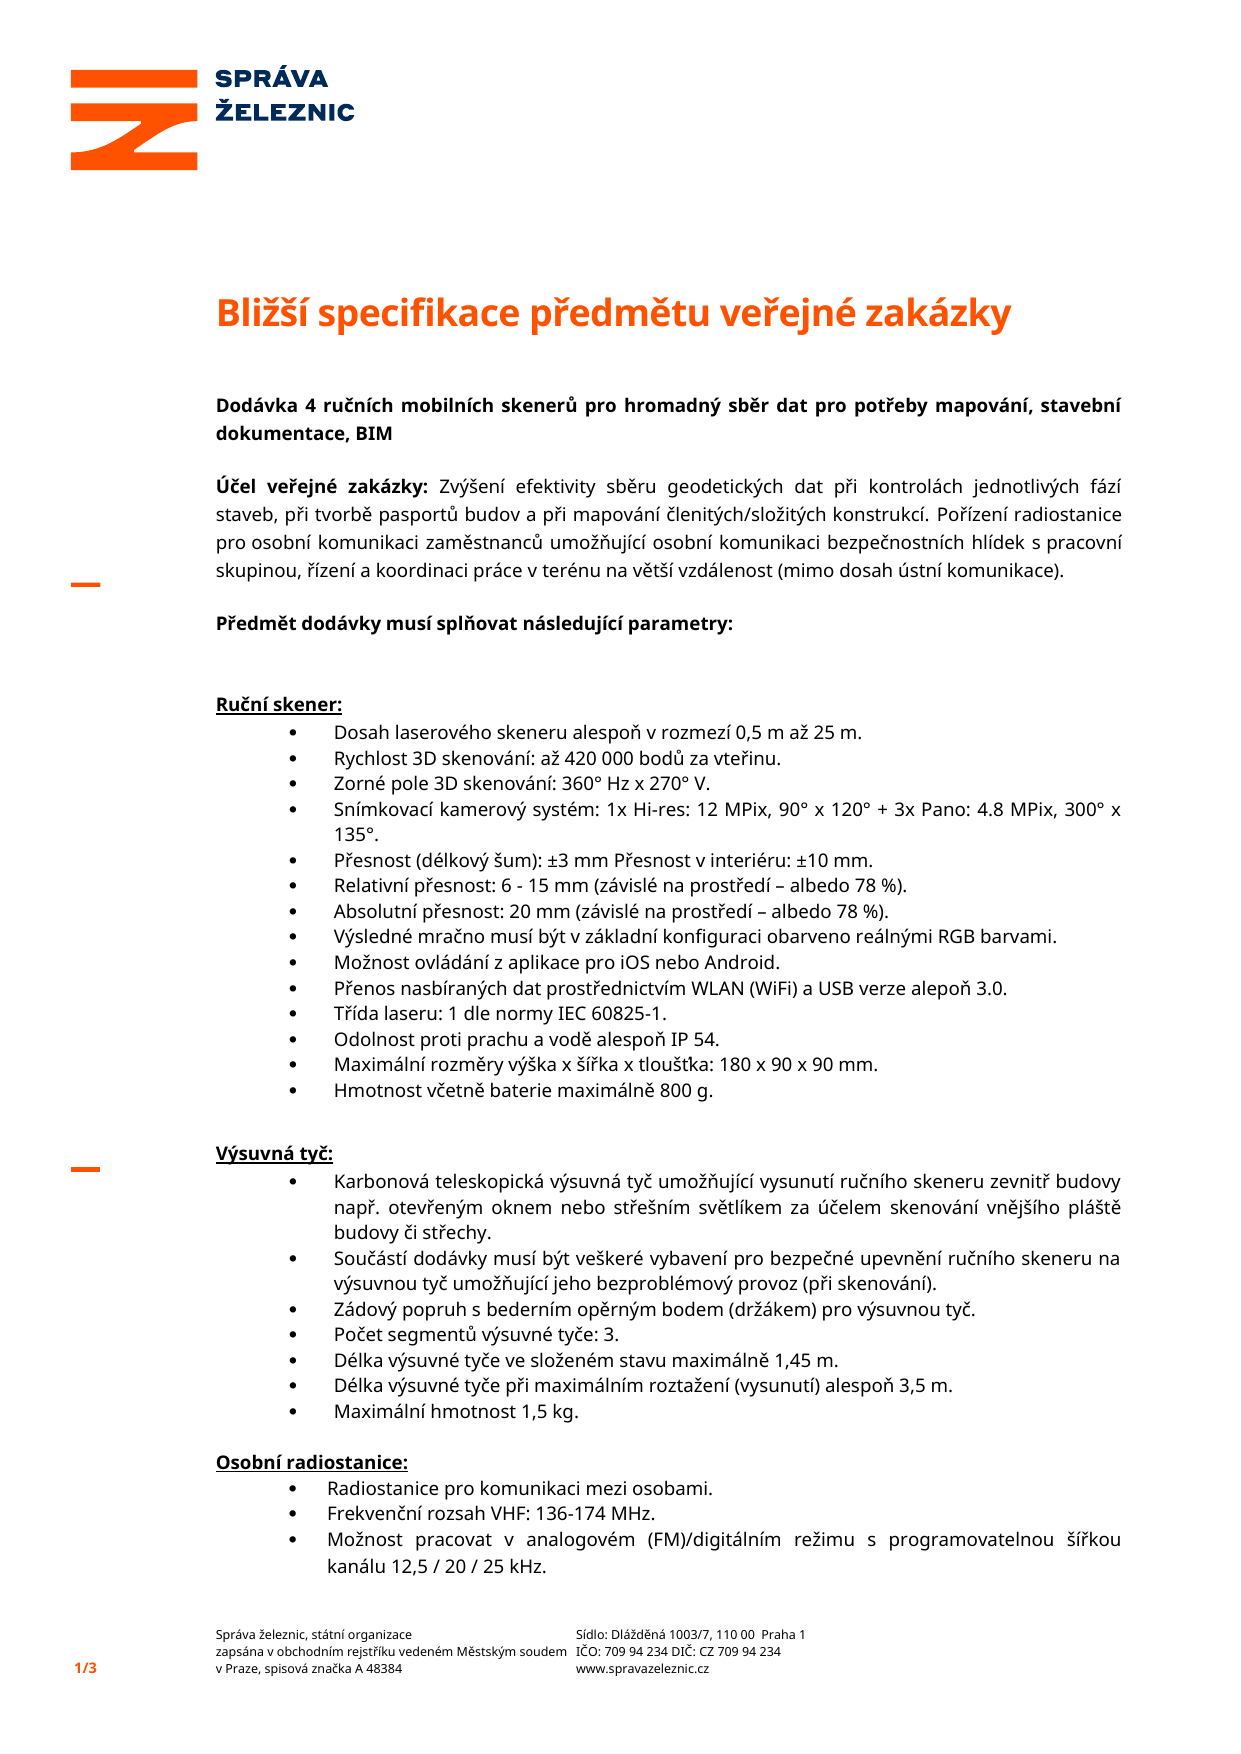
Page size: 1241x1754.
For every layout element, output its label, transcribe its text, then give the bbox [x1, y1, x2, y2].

text Předmět dodávky musí splňovat následující parametry: [216, 611, 1122, 636]
text Dodávka 4 ručních mobilních skenerů pro hromadný sběr dat pro potřeby mapování, stavební dokumentace, BIM [216, 392, 1122, 446]
text Bližší specifikace předmětu veřejné zakázky [216, 286, 1122, 337]
list Hmotnost včetně baterie maximálně 800 g. [289, 1077, 1122, 1102]
text Ruční skener: [216, 692, 1122, 717]
list Přesnost (délkový šum): ±3 mm Přesnost v interiéru: ±10 mm. [289, 847, 1122, 873]
list Rychlost 3D skenování: až 420 000 bodů za vteřinu. [289, 745, 1122, 771]
list Odolnost proti prachu a vodě alespoň IP 54. [289, 1026, 1122, 1051]
list Přenos nasbíraných dat prostřednictvím WLAN (WiFi) a USB verze alepoň 3.0. [289, 975, 1122, 1000]
text Osobní radiostanice: [216, 1449, 1122, 1475]
list Karbonová teleskopická výsuvná tyč umožňující vysunutí ručního skeneru zevnitř budovy např. otevřeným oknem nebo střešním světlíkem za účelem skenování vnějšího pláště budovy či střechy. [289, 1168, 1122, 1245]
list Možnost pracovat v analogovém (FM)/digitálním režimu s programovatelnou šířkou kanálu 12,5 / 20 / 25 kHz. [289, 1526, 1122, 1579]
list Frekvenční rozsah VHF: 136-174 MHz. [289, 1500, 1122, 1526]
list Absolutní přesnost: 20 mm (závislé na prostředí – albedo 78 %). [289, 898, 1122, 924]
text Výsuvná tyč: [216, 1141, 1122, 1166]
list Maximální hmotnost 1,5 kg. [289, 1398, 1122, 1424]
text Účel veřejné zakázky: Zvýšení efektivity sběru geodetických dat při kontrolách jednotlivých fází staveb, při tvorbě pasportů budov a při mapování členitých/složitých konstrukcí. Pořízení radiostanice pro osobní komunikaci zaměstnanců umožňující osobní komunikaci bezpečnostních hlídek s pracovní skupinou, řízení a koordinaci práce v terénu na větší vzdálenost (mimo dosah ústní komunikace). [216, 473, 1122, 583]
list Možnost ovládání z aplikace pro iOS nebo Android. [289, 949, 1122, 975]
list Relativní přesnost: 6 - 15 mm (závislé na prostředí – albedo 78 %). [289, 873, 1122, 898]
list Součástí dodávky musí být veškeré vybavení pro bezpečné upevnění ručního skeneru na výsuvnou tyč umožňující jeho bezproblémový provoz (při skenování). [289, 1245, 1122, 1296]
list Radiostanice pro komunikaci mezi osobami. [289, 1475, 1122, 1500]
list Délka výsuvné tyče při maximálním roztažení (vysunutí) alespoň 3,5 m. [289, 1373, 1122, 1398]
list Snímkovací kamerový systém: 1x Hi-res: 12 MPix, 90° x 120° + 3x Pano: 4.8 MPix, 300° x 135°. [289, 796, 1122, 847]
list Maximální rozměry výška x šířka x tloušťka: 180 x 90 x 90 mm. [289, 1051, 1122, 1077]
list Dosah laserového skeneru alespoň v rozmezí 0,5 m až 25 m. [289, 720, 1122, 745]
list Zorné pole 3D skenování: 360° Hz x 270° V. [289, 771, 1122, 796]
list Zádový popruh s bederním opěrným bodem (držákem) pro výsuvnou tyč. [289, 1296, 1122, 1322]
list Třída laseru: 1 dle normy IEC 60825-1. [289, 1000, 1122, 1026]
list Délka výsuvné tyče ve složeném stavu maximálně 1,45 m. [289, 1347, 1122, 1373]
list Počet segmentů výsuvné tyče: 3. [289, 1322, 1122, 1347]
list Výsledné mračno musí být v základní konfiguraci obarveno reálnými RGB barvami. [289, 924, 1122, 949]
